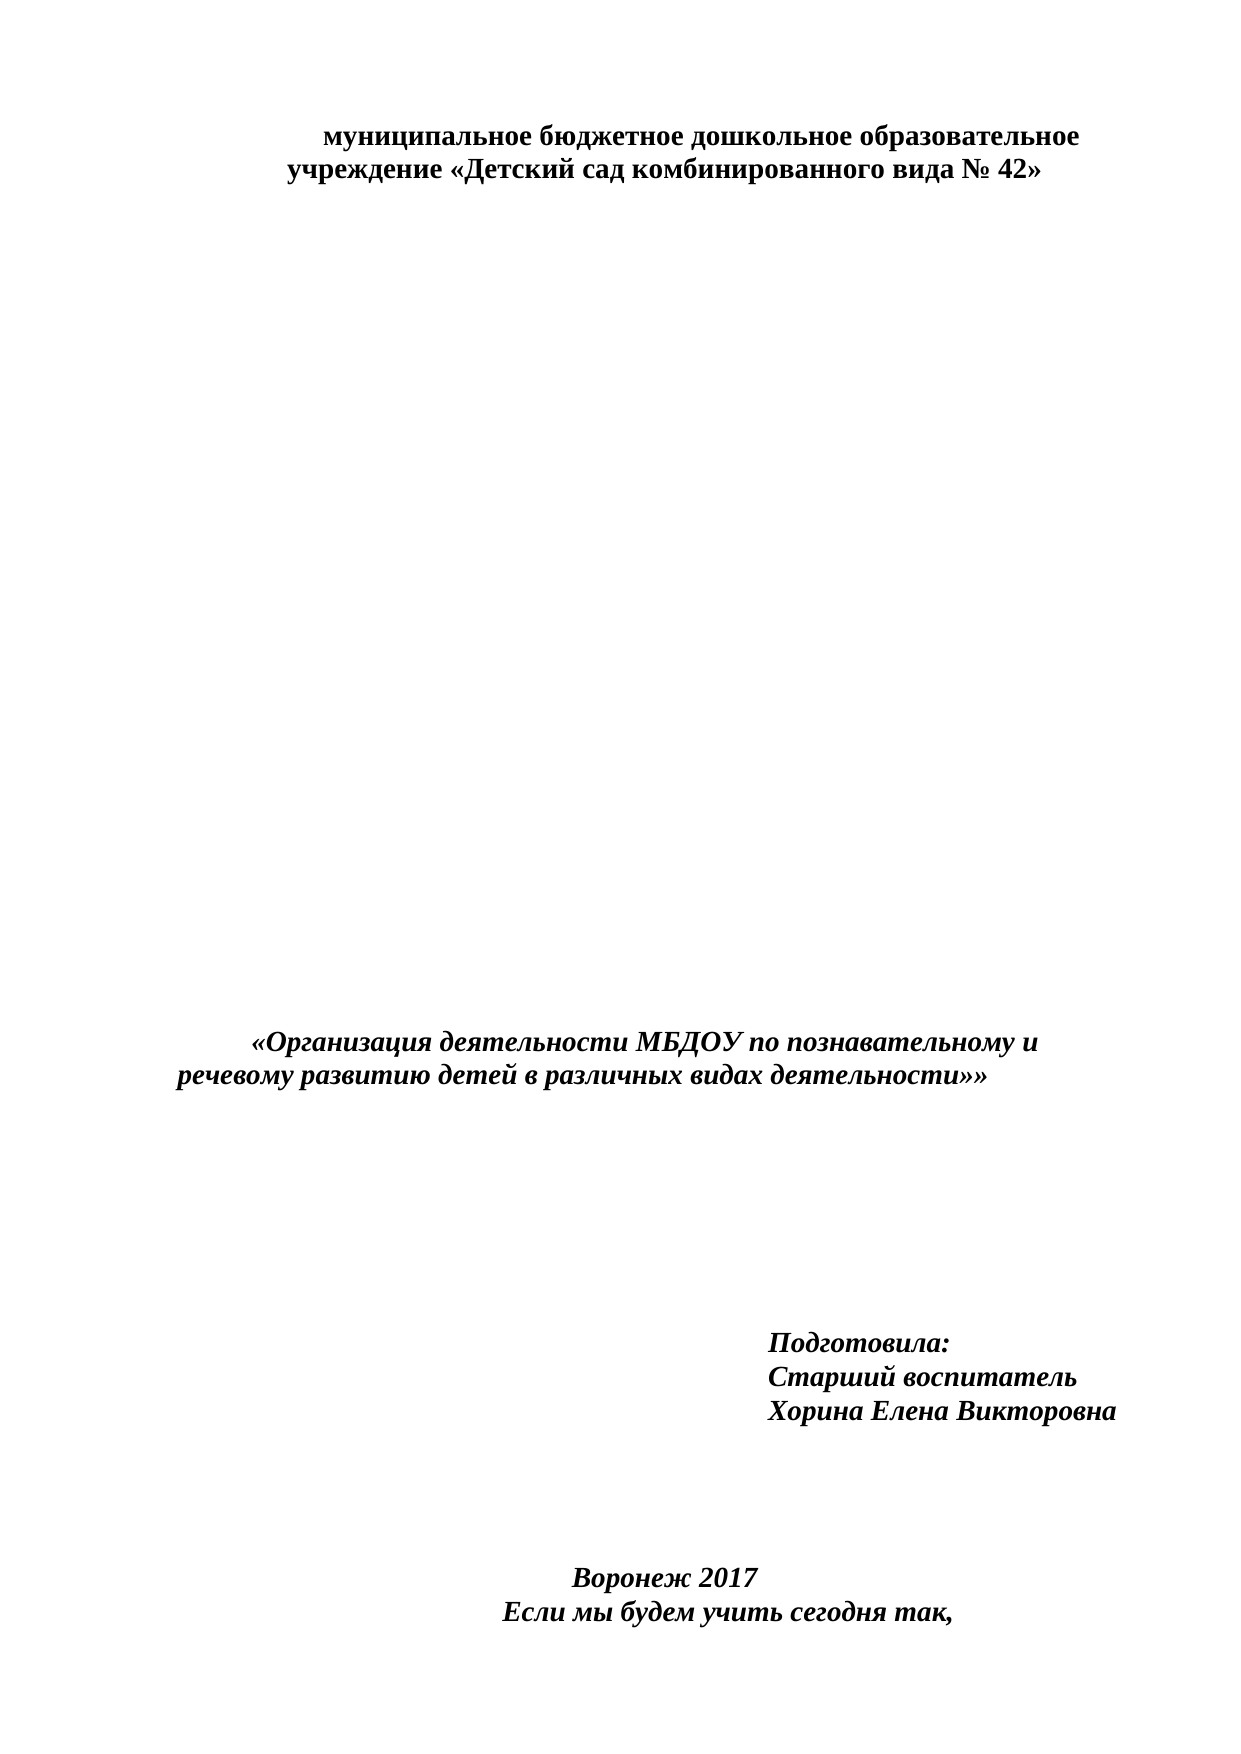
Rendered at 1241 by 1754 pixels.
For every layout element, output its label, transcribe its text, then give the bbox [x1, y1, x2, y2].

text Подготовила: [768, 1326, 1152, 1359]
text Воронеж 2017 [177, 1560, 1152, 1594]
text Если мы будем учить сегодня так, [502, 1594, 1152, 1627]
text муниципальное бюджетное дошкольное образовательное учреждение «Детский сад комбинированного вида № 42» [177, 118, 1152, 185]
text Хорина Елена Викторовна [768, 1393, 1152, 1426]
text Старший воспитатель [768, 1359, 1152, 1393]
text «Организация деятельности МБДОУ по познавательному и речевому развитию детей в различных видах деятельности»» [177, 1024, 1152, 1091]
